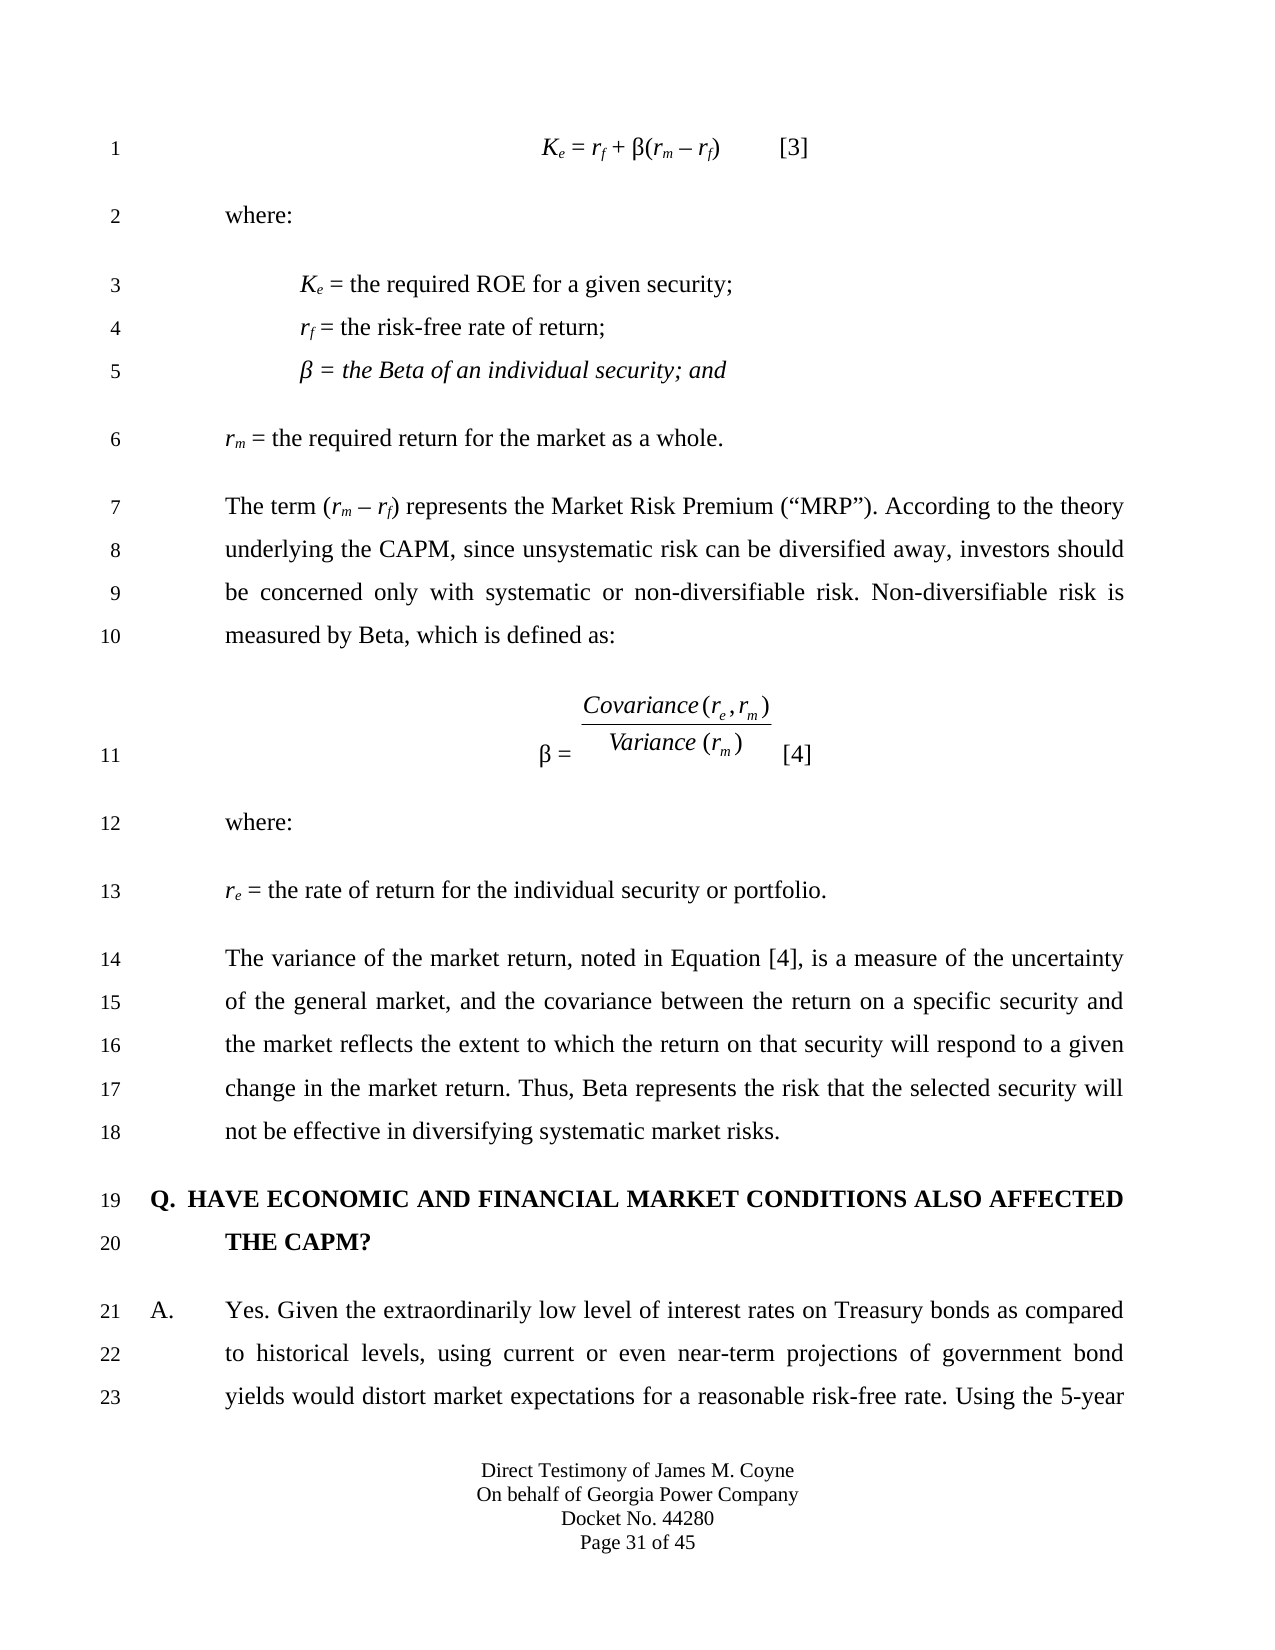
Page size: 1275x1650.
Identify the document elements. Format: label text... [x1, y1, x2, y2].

text The variance of the market return, noted in Equation [4], is a measure of the uncertainty of the general market, and the covariance between the return on a specific security and the market reflects the extent to which the return on that security will respond to a given change in the market return. Thus, Beta represents the risk that the selected security will not be effective in diversifying systematic market risks. [225, 943, 1125, 1144]
text rm = the required return for the market as a whole. [225, 423, 1125, 452]
text rf = the risk-free rate of return; [225, 312, 1125, 341]
text where: [225, 807, 1125, 836]
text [150, 1295, 1125, 1410]
list Have economic and financial market conditions also affected the CAPM? [150, 1184, 1125, 1256]
text re = the rate of return for the individual security or portfolio. [225, 875, 1125, 904]
text Ke = the required ROE for a given security; [225, 269, 1125, 297]
text where: [225, 201, 1125, 229]
text Ke = rf + β(rm – rf) [3] [225, 132, 1125, 161]
text β = the Beta of an individual security; and [225, 355, 1125, 384]
text The term (rm – rf) represents the Market Risk Premium (“MRP”). According to the theory underlying the CAPM, since unsystematic risk can be diversified away, investors should be concerned only with systematic or non-diversifiable risk. Non-diversifiable risk is measured by Beta, which is defined as: [225, 491, 1125, 649]
text β = [4] [225, 689, 1125, 768]
